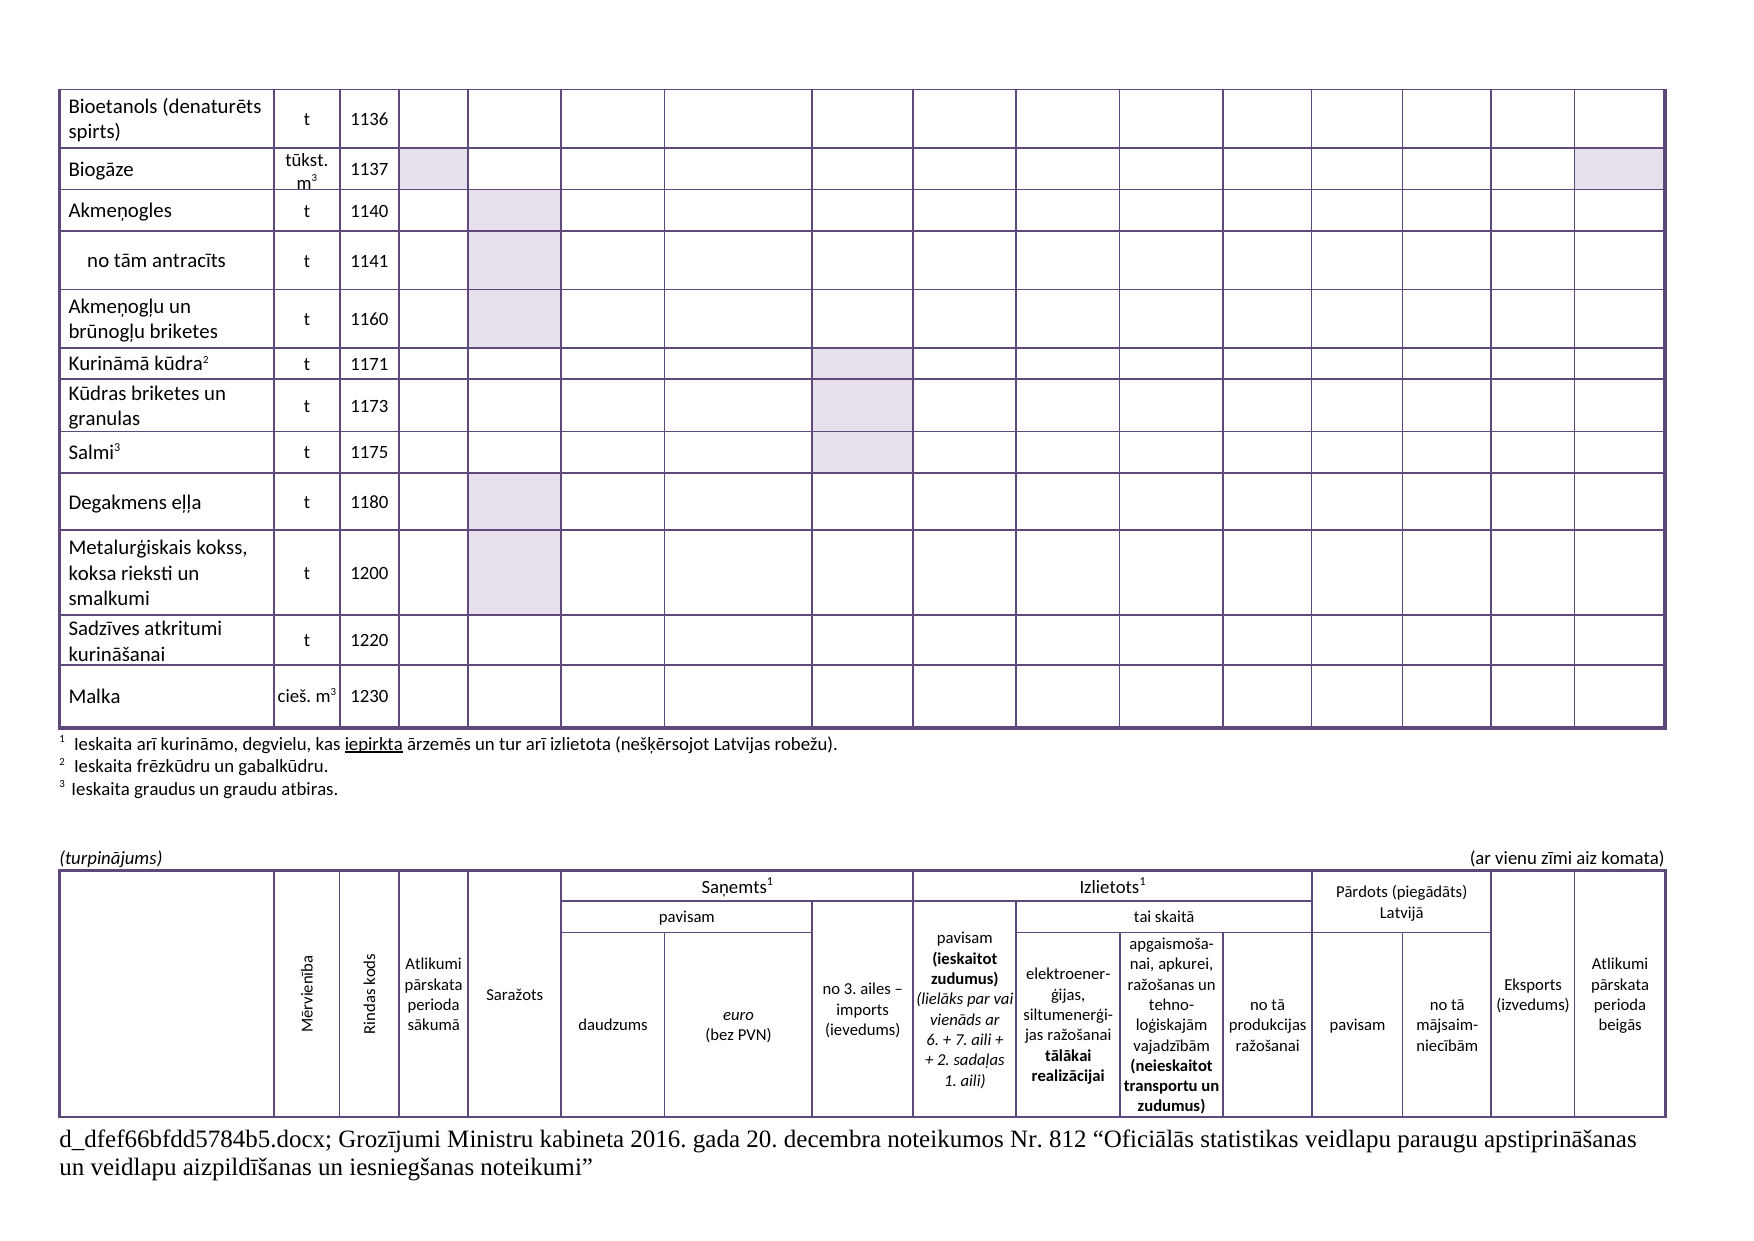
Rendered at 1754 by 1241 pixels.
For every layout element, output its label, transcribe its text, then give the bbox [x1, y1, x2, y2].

table_cell [813, 349, 912, 378]
table_cell [1120, 666, 1222, 726]
table_cell [1224, 531, 1311, 614]
table_cell Sadzīves atkritumi kurināšanai [61, 616, 273, 664]
table_cell [1312, 474, 1402, 529]
table_cell [665, 90, 811, 147]
table_cell [1120, 290, 1222, 347]
table_cell [1312, 290, 1402, 347]
table_header Atlikumi pārskata perioda sākumā [400, 872, 467, 1116]
table_cell t [275, 290, 339, 347]
table_cell 1160 [341, 290, 398, 347]
table_cell [1492, 290, 1574, 347]
table_cell [1403, 380, 1490, 431]
text (turpinājums) (ar vienu zīmi aiz komata) [59, 846, 1665, 869]
table_cell no 3. ailes – imports (ievedums) [813, 902, 912, 1116]
table_cell [1120, 616, 1222, 664]
table_cell [1120, 531, 1222, 614]
table_cell [665, 149, 811, 189]
table_cell [1403, 432, 1490, 472]
table_cell [1492, 474, 1574, 529]
table_cell pavisam [1313, 933, 1402, 1116]
table_cell [1575, 349, 1663, 378]
table_cell [562, 349, 664, 378]
table_cell [1492, 380, 1574, 431]
table_cell [562, 232, 664, 289]
table_cell [1224, 190, 1311, 230]
table_cell Kurināmā kūdra2 [61, 349, 273, 378]
table_cell 1140 [341, 190, 398, 230]
table_cell [1575, 432, 1663, 472]
table_header Atlikumi pārskata perioda beigās [1575, 872, 1664, 1116]
table_header Saražots [469, 872, 560, 1116]
table_header Saņemts1 [562, 872, 912, 900]
table_cell [665, 432, 811, 472]
table_cell [1224, 290, 1311, 347]
table_cell [469, 616, 560, 664]
table_cell [914, 232, 1015, 289]
table_cell [1403, 90, 1490, 147]
table_cell no tā produkcijas ražošanai [1224, 933, 1311, 1116]
table_cell [1120, 90, 1222, 147]
table_cell [1575, 90, 1663, 147]
table_cell [400, 474, 467, 529]
table_cell [1403, 666, 1490, 726]
table_cell [562, 380, 664, 431]
table_cell 1141 [341, 232, 398, 289]
table_cell t [275, 190, 339, 230]
table_cell [1575, 616, 1663, 664]
table_cell [914, 531, 1015, 614]
table_cell no tām antracīts [61, 232, 273, 289]
table_cell [914, 616, 1015, 664]
table_cell [1575, 531, 1663, 614]
table_cell [813, 290, 912, 347]
table_cell pavisam [562, 902, 811, 932]
table_cell [813, 616, 912, 664]
table_cell [1120, 190, 1222, 230]
table_cell [400, 232, 467, 289]
table_header Izlietots1 [914, 872, 1311, 900]
table_cell [562, 531, 664, 614]
table_cell [1575, 290, 1663, 347]
table_cell Metalurģiskais kokss, koksa rieksti un smalkumi [61, 531, 273, 614]
table_cell [914, 290, 1015, 347]
table_cell [1017, 666, 1119, 726]
table_cell [1403, 190, 1490, 230]
table_cell [1312, 349, 1402, 378]
table_cell [665, 531, 811, 614]
table_cell [1403, 349, 1490, 378]
text 1 Ieskaita arī kurināmo, degvielu, kas iepirkta ārzemēs un tur arī izlietota (nešķērsojot Latvijas robežu). [59, 732, 1665, 754]
table_cell [1312, 531, 1402, 614]
table_cell [469, 432, 560, 472]
table_cell [1224, 666, 1311, 726]
table_cell [469, 190, 560, 230]
table_cell [562, 474, 664, 529]
table_cell [813, 531, 912, 614]
table_cell no tā mājsaim-niecībām [1403, 933, 1490, 1116]
table_cell [1403, 531, 1490, 614]
table_cell [400, 149, 467, 189]
table_cell [1492, 190, 1574, 230]
table_cell [400, 380, 467, 431]
table_cell [1224, 232, 1311, 289]
table_cell [1492, 90, 1574, 147]
table_cell [1492, 616, 1574, 664]
table_cell [914, 349, 1015, 378]
table_cell [562, 616, 664, 664]
table_cell [1575, 666, 1663, 726]
table_cell t [275, 432, 339, 472]
table_cell [914, 149, 1015, 189]
table_cell [1017, 531, 1119, 614]
table_cell t [275, 531, 339, 614]
table_cell [1575, 232, 1663, 289]
table_cell [1017, 232, 1119, 289]
table_cell [1312, 232, 1402, 289]
table_cell [562, 90, 664, 147]
table_cell [1017, 90, 1119, 147]
table_cell [1312, 432, 1402, 472]
table_cell [914, 90, 1015, 147]
table_cell euro (bez PVN) [665, 933, 811, 1116]
table_cell [400, 616, 467, 664]
table_cell [1575, 149, 1663, 189]
table_cell [914, 190, 1015, 230]
table_cell [400, 290, 467, 347]
table_cell [665, 190, 811, 230]
table_cell t [275, 90, 339, 147]
table_cell [1312, 380, 1402, 431]
table_cell [665, 380, 811, 431]
table_header Eksports (izvedums) [1492, 872, 1574, 1116]
table_cell 1136 [341, 90, 398, 147]
table_cell [1224, 616, 1311, 664]
table_cell [1017, 474, 1119, 529]
table_cell [1120, 149, 1222, 189]
table_cell daudzums [562, 933, 664, 1116]
table_cell [914, 432, 1015, 472]
table_cell [1017, 616, 1119, 664]
table_cell 1173 [341, 380, 398, 431]
table_cell [914, 380, 1015, 431]
table_cell [1120, 432, 1222, 472]
table_cell [1224, 432, 1311, 472]
table_cell Biogāze [61, 149, 273, 189]
table_cell [1224, 474, 1311, 529]
table_cell [469, 232, 560, 289]
table_cell [400, 666, 467, 726]
table_cell [665, 290, 811, 347]
table_cell tūkst. m3 [275, 149, 339, 189]
table_cell [1017, 190, 1119, 230]
table_cell [1312, 149, 1402, 189]
table_cell [1575, 380, 1663, 431]
table_cell 1175 [341, 432, 398, 472]
text 3 Ieskaita graudus un graudu atbiras. [59, 777, 1665, 800]
table_cell [914, 666, 1015, 726]
table_cell apgaismoša- nai, apkurei, ražošanas un tehno- loģiskajām vajadzībām (neieskaitot transportu un zudumus) [1121, 933, 1222, 1116]
table_cell 1220 [341, 616, 398, 664]
table_cell [1312, 616, 1402, 664]
table_cell [813, 232, 912, 289]
table_cell [1224, 349, 1311, 378]
table_cell Bioetanols (denaturēts spirts) [61, 90, 273, 147]
table_cell [813, 90, 912, 147]
table_cell [1492, 666, 1574, 726]
table_cell [1312, 90, 1402, 147]
table_cell [665, 666, 811, 726]
table_cell [1120, 232, 1222, 289]
table_cell cieš. m3 [275, 666, 339, 726]
table_cell [665, 349, 811, 378]
table_cell pavisam (ieskaitot zudumus) (lielāks par vai vienāds ar 6. + 7. aili + + 2. sadaļas 1. aili) [914, 902, 1015, 1116]
table_cell [1492, 432, 1574, 472]
table_header [61, 872, 273, 1116]
table_cell [400, 349, 467, 378]
table_cell [1575, 190, 1663, 230]
table_cell [1224, 90, 1311, 147]
table_header Rindas kods [340, 872, 398, 1116]
table_cell [813, 432, 912, 472]
table_cell [1403, 474, 1490, 529]
table_cell 1137 [341, 149, 398, 189]
table_cell [469, 531, 560, 614]
table_cell [562, 190, 664, 230]
table_cell [1575, 474, 1663, 529]
table_cell [1312, 190, 1402, 230]
table_cell [1017, 349, 1119, 378]
table_cell [914, 474, 1015, 529]
table_cell [1492, 531, 1574, 614]
table_cell [1403, 149, 1490, 189]
table_cell [1120, 380, 1222, 431]
table_cell [1403, 290, 1490, 347]
table_cell [1492, 349, 1574, 378]
table_cell [665, 232, 811, 289]
table_cell 1171 [341, 349, 398, 378]
table_cell [400, 432, 467, 472]
table_cell t [275, 349, 339, 378]
table_cell [1224, 380, 1311, 431]
table_cell [1492, 232, 1574, 289]
table_cell [1224, 149, 1311, 189]
table_cell Akmeņogļu un brūnogļu briketes [61, 290, 273, 347]
table_cell [469, 474, 560, 529]
table_cell Salmi3 [61, 432, 273, 472]
table_cell elektroener-ģijas, siltumenerģi-jas ražošanai tālākai realizācijai [1017, 933, 1119, 1116]
table_cell [665, 616, 811, 664]
table_cell [1017, 290, 1119, 347]
table_cell [1120, 349, 1222, 378]
table_cell [562, 666, 664, 726]
table_cell [469, 380, 560, 431]
table_cell [469, 349, 560, 378]
table_cell [469, 666, 560, 726]
table_cell [469, 90, 560, 147]
table_cell 1180 [341, 474, 398, 529]
table_cell [1403, 616, 1490, 664]
table_cell [813, 380, 912, 431]
table_cell [665, 474, 811, 529]
table_cell [562, 149, 664, 189]
table_cell 1230 [341, 666, 398, 726]
table_cell [813, 666, 912, 726]
table_cell Kūdras briketes un granulas [61, 380, 273, 431]
table_cell Malka [61, 666, 273, 726]
table_cell [1403, 232, 1490, 289]
table_cell [1492, 149, 1574, 189]
table_cell [562, 432, 664, 472]
table_cell Degakmens eļļa [61, 474, 273, 529]
table_header Pārdots (piegādāts) Latvijā [1313, 872, 1490, 932]
table_cell [1017, 380, 1119, 431]
text 2 Ieskaita frēzkūdru un gabalkūdru. [59, 754, 1665, 777]
table_cell [1017, 432, 1119, 472]
table_cell Akmeņogles [61, 190, 273, 230]
table_cell 1200 [341, 531, 398, 614]
table_cell [1017, 149, 1119, 189]
table_cell [813, 474, 912, 529]
table_cell t [275, 474, 339, 529]
table_cell t [275, 616, 339, 664]
table_cell [1312, 666, 1402, 726]
table_cell t [275, 232, 339, 289]
table_header Mērvienība [275, 872, 339, 1116]
table_cell tai skaitā [1017, 902, 1311, 932]
table_cell [400, 190, 467, 230]
table_cell t [275, 380, 339, 431]
table_cell [813, 190, 912, 230]
table_cell [562, 290, 664, 347]
table_cell [400, 531, 467, 614]
table_cell [469, 149, 560, 189]
table_cell [400, 90, 467, 147]
table_cell [813, 149, 912, 189]
table_cell [469, 290, 560, 347]
table_cell [1120, 474, 1222, 529]
